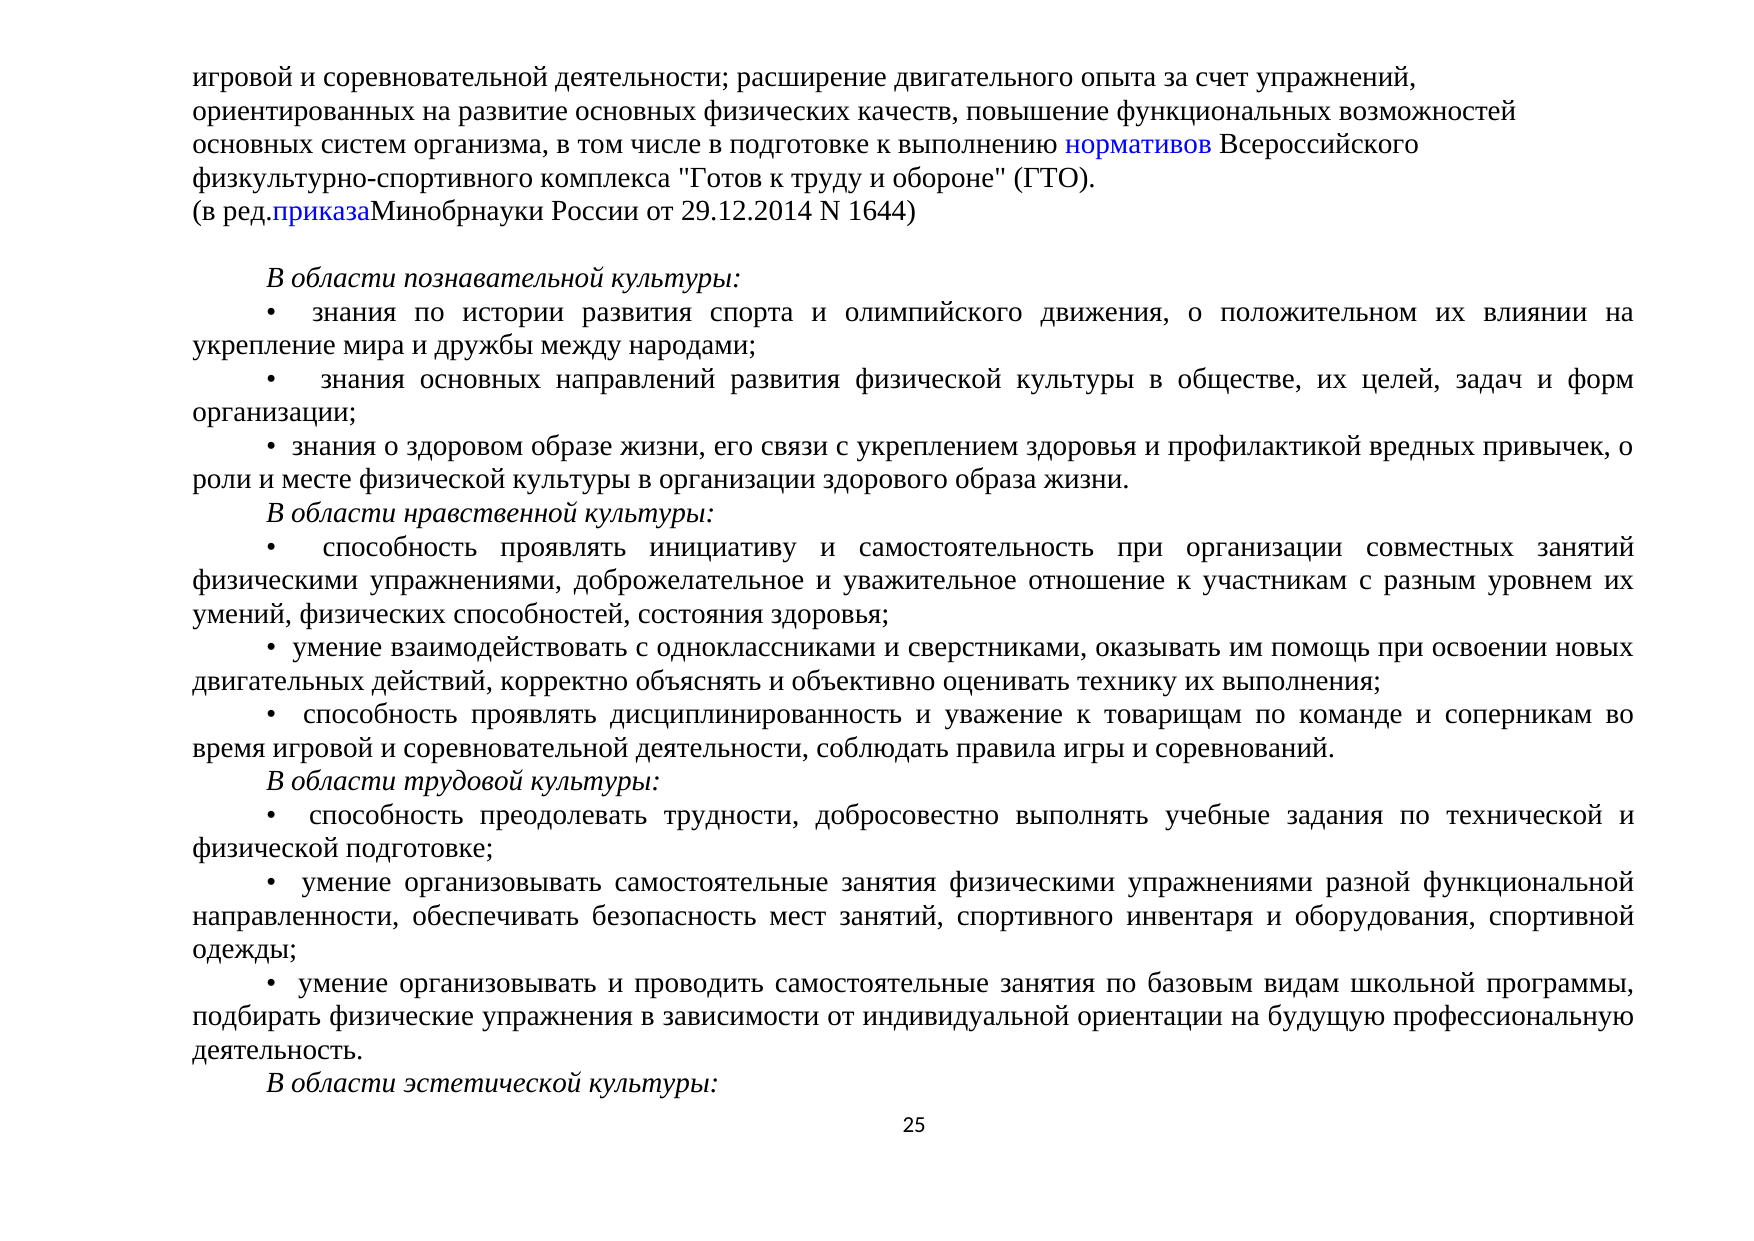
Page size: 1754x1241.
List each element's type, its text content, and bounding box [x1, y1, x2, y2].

text В области эстетической культуры: [192, 1065, 1636, 1099]
text В области познавательной культуры: [192, 260, 1636, 294]
text • способность преодолевать трудности, добросовестно выполнять учебные задания по технической и физической подготовке; [192, 797, 1636, 864]
text физкультурно-спортивного комплекса "Готов к труду и обороне" (ГТО). [192, 160, 1636, 193]
text • умение организовывать и проводить самостоятельные занятия по базовым видам школьной программы, подбирать физические упражнения в зависимости от индивидуальной ориентации на будущую профессиональную деятельность. [192, 965, 1636, 1065]
text (в ред.приказаМинобрнауки России от 29.12.2014 N 1644) [192, 193, 1636, 227]
text В области трудовой культуры: [192, 763, 1636, 797]
text игровой и соревновательной деятельности; расширение двигательного опыта за счет упражнений, [192, 59, 1636, 93]
text • способность проявлять инициативу и самостоятельность при организации совместных занятий физическими упражнениями, доброжелательное и уважительное отношение к участникам с разным уровнем их умений, физических способностей, состояния здоровья; [192, 529, 1636, 629]
text • знания основных направлений развития физической культуры в обществе, их целей, задач и форм организации; [192, 361, 1636, 428]
text • умение организовывать самостоятельные занятия физическими упражнениями разной функциональной направленности, обеспечивать безопасность мест занятий, спортивного инвентаря и оборудования, спортивной одежды; [192, 864, 1636, 965]
text основных систем организма, в том числе в подготовке к выполнению нормативов Всероссийского [192, 126, 1636, 160]
text • знания о здоровом образе жизни, его связи с укреплением здоровья и профилактикой вредных привычек, о роли и месте физической культуры в организации здорового образа жизни. [192, 428, 1636, 495]
text • умение взаимодействовать с одноклассниками и сверстниками, оказывать им помощь при освоении новых двигательных действий, корректно объяснять и объективно оценивать технику их выполнения; [192, 629, 1636, 696]
text В области нравственной культуры: [192, 495, 1636, 529]
text • способность проявлять дисциплинированность и уважение к товарищам по команде и соперникам во время игровой и соревновательной деятельности, соблюдать правила игры и соревнований. [192, 696, 1636, 763]
text • знания по истории развития спорта и олимпийского движения, о положительном их влиянии на укрепление мира и дружбы между народами; [192, 294, 1636, 361]
text ориентированных на развитие основных физических качеств, повышение функциональных возможностей [192, 93, 1636, 126]
